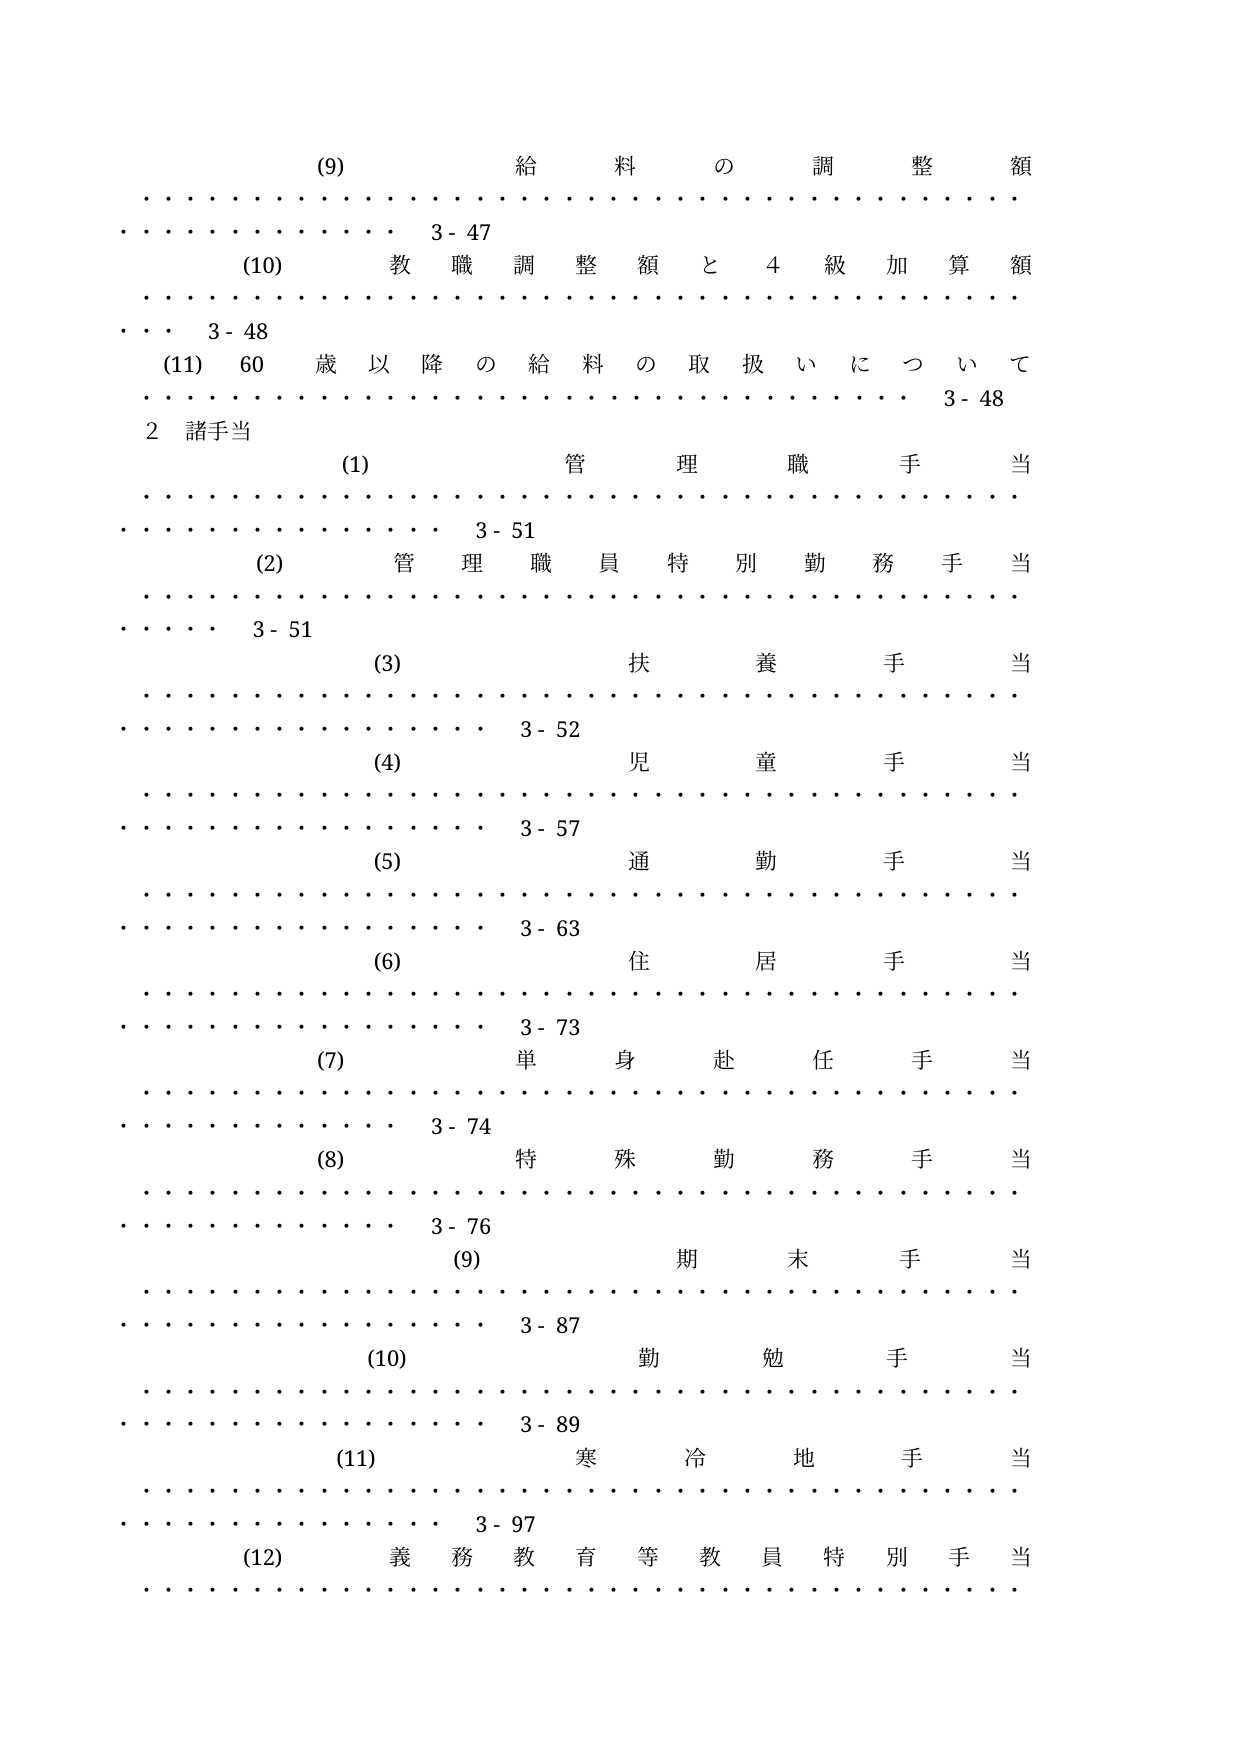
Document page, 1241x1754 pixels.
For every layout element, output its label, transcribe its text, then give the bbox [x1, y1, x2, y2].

text (1) 管理職手当 ･･･････････････････････････････････････････････････････ 3 - 51 [118, 446, 1033, 546]
text (9) 期末手当 ･････････････････････････････････････････････････････････ 3 - 87 [118, 1241, 1033, 1341]
text (4) 児童手当 ･････････････････････････････････････････････････････････ 3 - 57 [118, 744, 1033, 844]
text (6) 住居手当 ･････････････････････････････････････････････････････････ 3 - 73 [118, 943, 1033, 1043]
text ２ 諸手当 [118, 413, 1033, 446]
text (11) 寒冷地手当 ･･･････････････････････････････････････････････････････ 3 - 97 [118, 1440, 1033, 1539]
text (2) 管理職員特別勤務手当 ･････････････････････････････････････････････ 3 - 51 [118, 546, 1033, 645]
text (10) 勤勉手当 ･････････････････････････････････････････････････････････ 3 - 89 [118, 1341, 1033, 1440]
text (10) 教職調整額と４級加算額 ･･･････････････････････････････････････････ 3 - 48 [118, 248, 1033, 347]
text (5) 通勤手当 ･････････････････････････････････････････････････････････ 3 - 63 [118, 844, 1033, 943]
text (8) 特殊勤務手当 ･････････････････････････････････････････････････････ 3 - 76 [118, 1142, 1033, 1241]
text (3) 扶養手当 ･････････････････････････････････････････････････････････ 3 - 52 [118, 645, 1033, 744]
text (7) 単身赴任手当 ･････････････････････････････････････････････････････ 3 - 74 [118, 1043, 1033, 1142]
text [118, 1539, 1033, 1606]
text (11) 60歳以降の給料の取扱いについて ･･･････････････････････････････････ 3 - 48 [118, 347, 1033, 413]
text (9) 給料の調整額 ･････････････････････････････････････････････････････ 3 - 47 [118, 148, 1033, 248]
